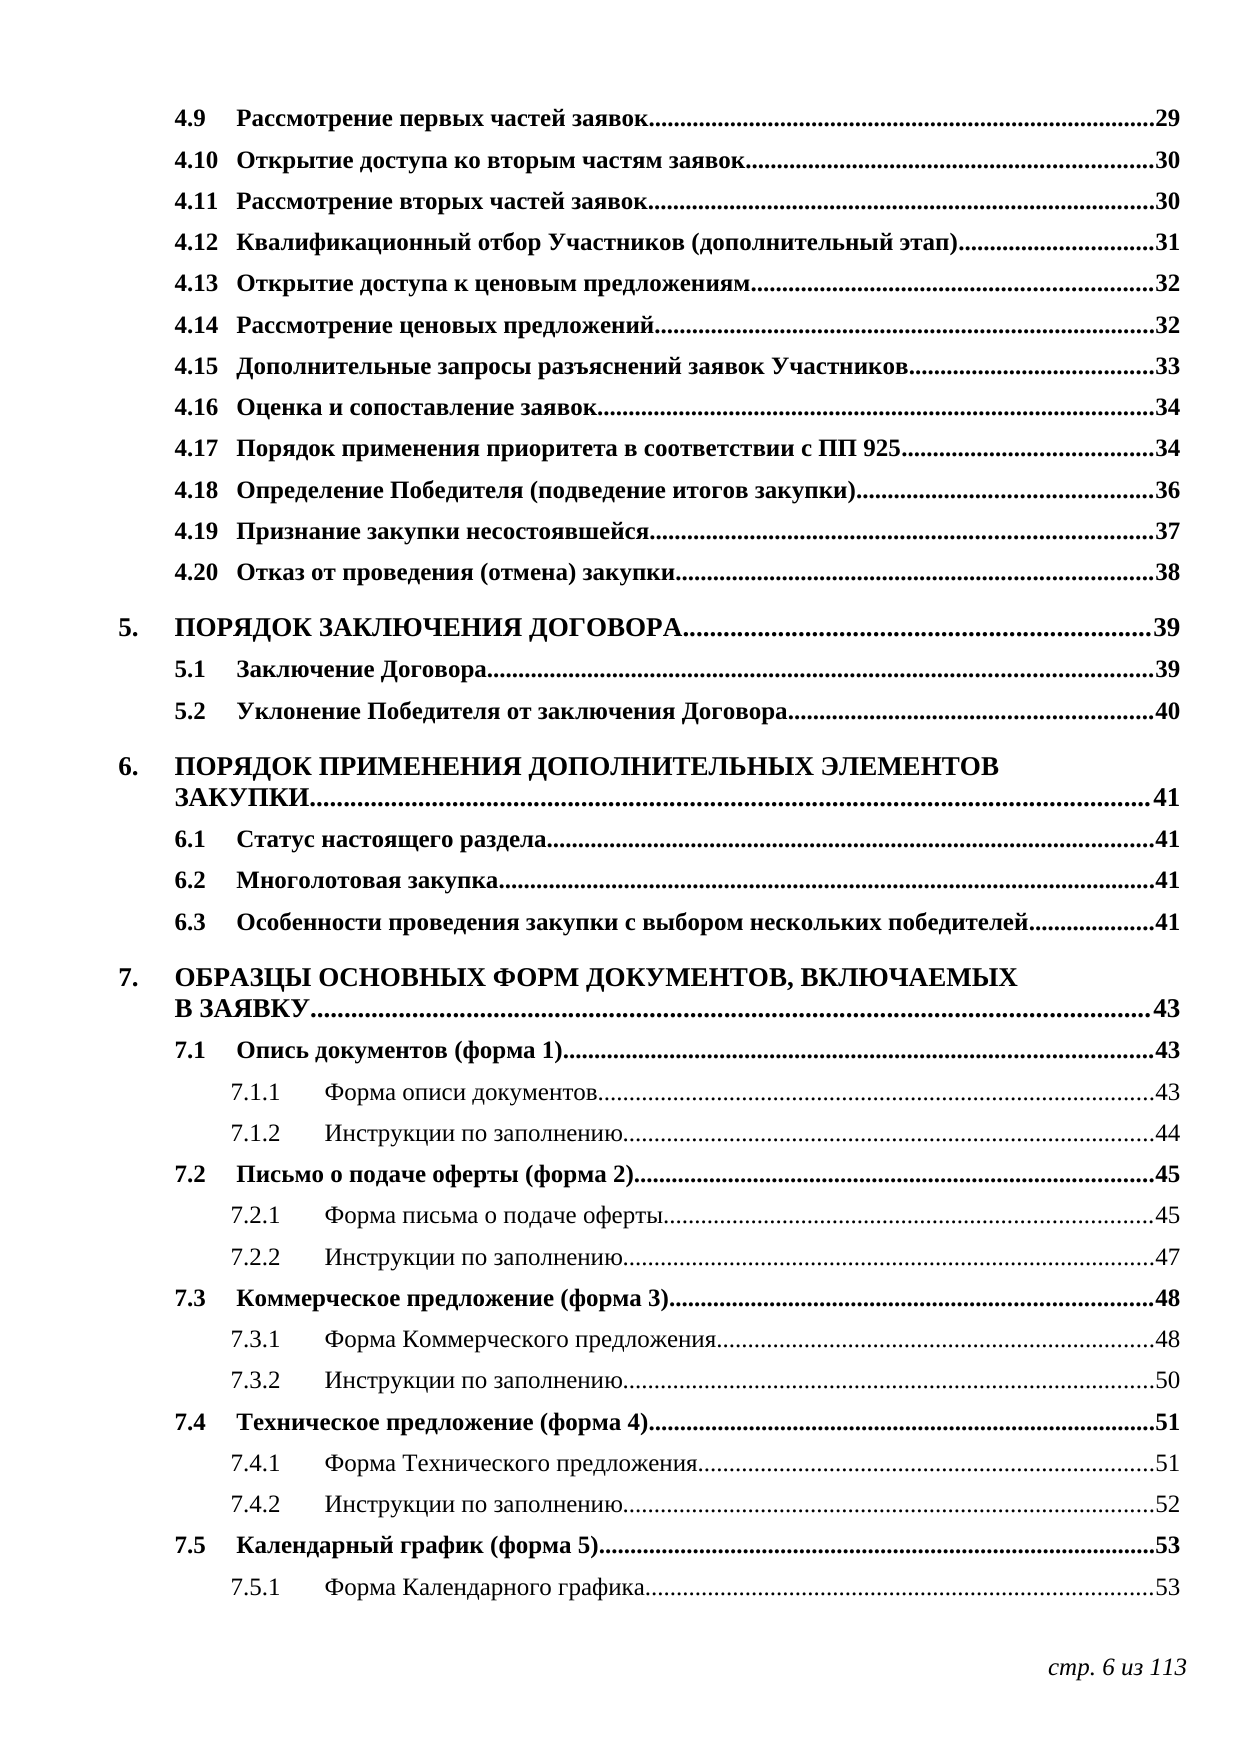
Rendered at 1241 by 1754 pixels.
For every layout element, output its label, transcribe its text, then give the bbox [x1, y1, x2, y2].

text 5.1 Заключение Договора 39 [174, 654, 1093, 683]
text 4.9 Рассмотрение первых частей заявок 29 [174, 103, 1093, 132]
text 7.2.2 Инструкции по заполнению 47 [230, 1242, 1063, 1270]
text 4.12 Квалификационный отбор Участников (дополнительный этап) 31 [174, 227, 1093, 256]
text 7.3.2 Инструкции по заполнению 50 [230, 1365, 1063, 1394]
text 7. ОБРАЗЦЫ ОСНОВНЫХ ФОРМ ДОКУМЕНТОВ, ВКЛЮЧАЕМЫХ В ЗАЯВКУ 43 [118, 961, 1063, 1023]
text 4.15 Дополнительные запросы разъяснений заявок Участников 33 [174, 351, 1093, 380]
text 4.18 Определение Победителя (подведение итогов закупки) 36 [174, 475, 1093, 503]
text 7.2.1 Форма письма о подаче оферты 45 [230, 1200, 1063, 1229]
text 7.1 Опись документов (форма 1) 43 [174, 1035, 1093, 1064]
text 5. ПОРЯДОК ЗАКЛЮЧЕНИЯ ДОГОВОРА 39 [118, 611, 1063, 642]
text 4.17 Порядок применения приоритета в соответствии с ПП 925 34 [174, 433, 1093, 462]
text 6.2 Многолотовая закупка 41 [174, 866, 1093, 894]
text 4.20 Отказ от проведения (отмена) закупки 38 [174, 557, 1093, 586]
text 6.1 Статус настоящего раздела 41 [174, 824, 1093, 853]
text 7.1.1 Форма описи документов 43 [230, 1077, 1063, 1105]
text 6.3 Особенности проведения закупки с выбором нескольких победителей 41 [174, 907, 1093, 936]
text 7.3.1 Форма Коммерческого предложения 48 [230, 1324, 1063, 1353]
text 4.13 Открытие доступа к ценовым предложениям 32 [174, 268, 1093, 297]
text 7.5 Календарный график (форма 5) 53 [174, 1530, 1093, 1559]
text 5.2 Уклонение Победителя от заключения Договора 40 [174, 696, 1093, 724]
text 7.4.2 Инструкции по заполнению 52 [230, 1489, 1063, 1518]
text 7.3 Коммерческое предложение (форма 3) 48 [174, 1283, 1093, 1312]
text 7.1.2 Инструкции по заполнению 44 [230, 1118, 1063, 1147]
text 7.2 Письмо о подаче оферты (форма 2) 45 [174, 1159, 1093, 1188]
text 7.4.1 Форма Технического предложения 51 [230, 1448, 1063, 1477]
text 4.16 Оценка и сопоставление заявок 34 [174, 392, 1093, 421]
text 4.11 Рассмотрение вторых частей заявок 30 [174, 186, 1093, 215]
text 4.10 Открытие доступа ко вторым частям заявок 30 [174, 145, 1093, 173]
text 6. ПОРЯДОК ПРИМЕНЕНИЯ ДОПОЛНИТЕЛЬНЫХ ЭЛЕМЕНТОВ ЗАКУПКИ 41 [118, 749, 1063, 812]
text 7.5.1 Форма Календарного графика 53 [230, 1572, 1063, 1600]
text 7.4 Техническое предложение (форма 4) 51 [174, 1407, 1093, 1435]
text 4.19 Признание закупки несостоявшейся 37 [174, 516, 1093, 545]
text 4.14 Рассмотрение ценовых предложений 32 [174, 310, 1093, 338]
